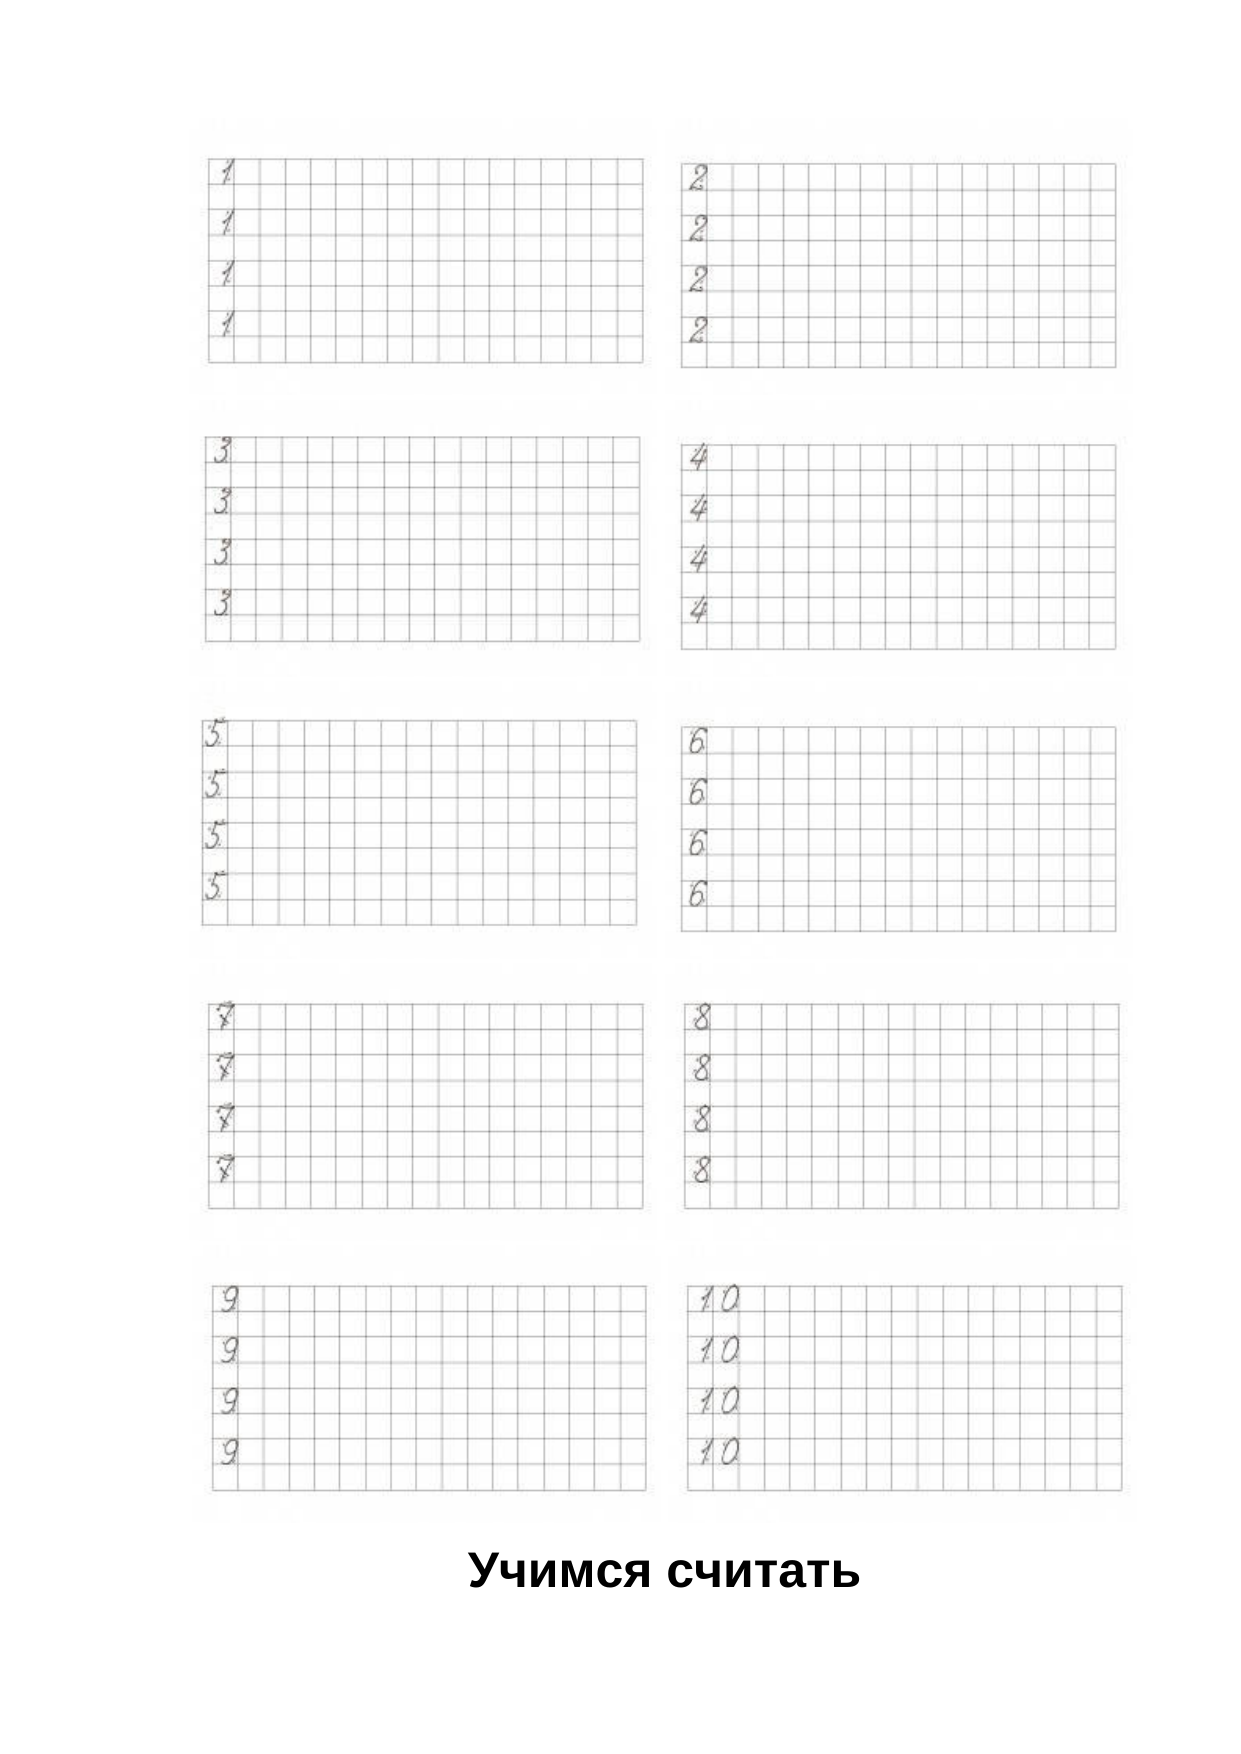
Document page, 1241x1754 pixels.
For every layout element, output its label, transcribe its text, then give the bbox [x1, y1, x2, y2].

picture [188, 118, 658, 395]
picture [664, 963, 1134, 1241]
picture [664, 400, 1134, 677]
text Учимся считать [177, 1540, 1152, 1597]
picture [188, 681, 658, 959]
picture [664, 681, 1134, 959]
picture [188, 400, 658, 677]
picture [192, 1245, 661, 1523]
picture [664, 118, 1134, 395]
picture [188, 963, 658, 1241]
picture [667, 1245, 1137, 1523]
